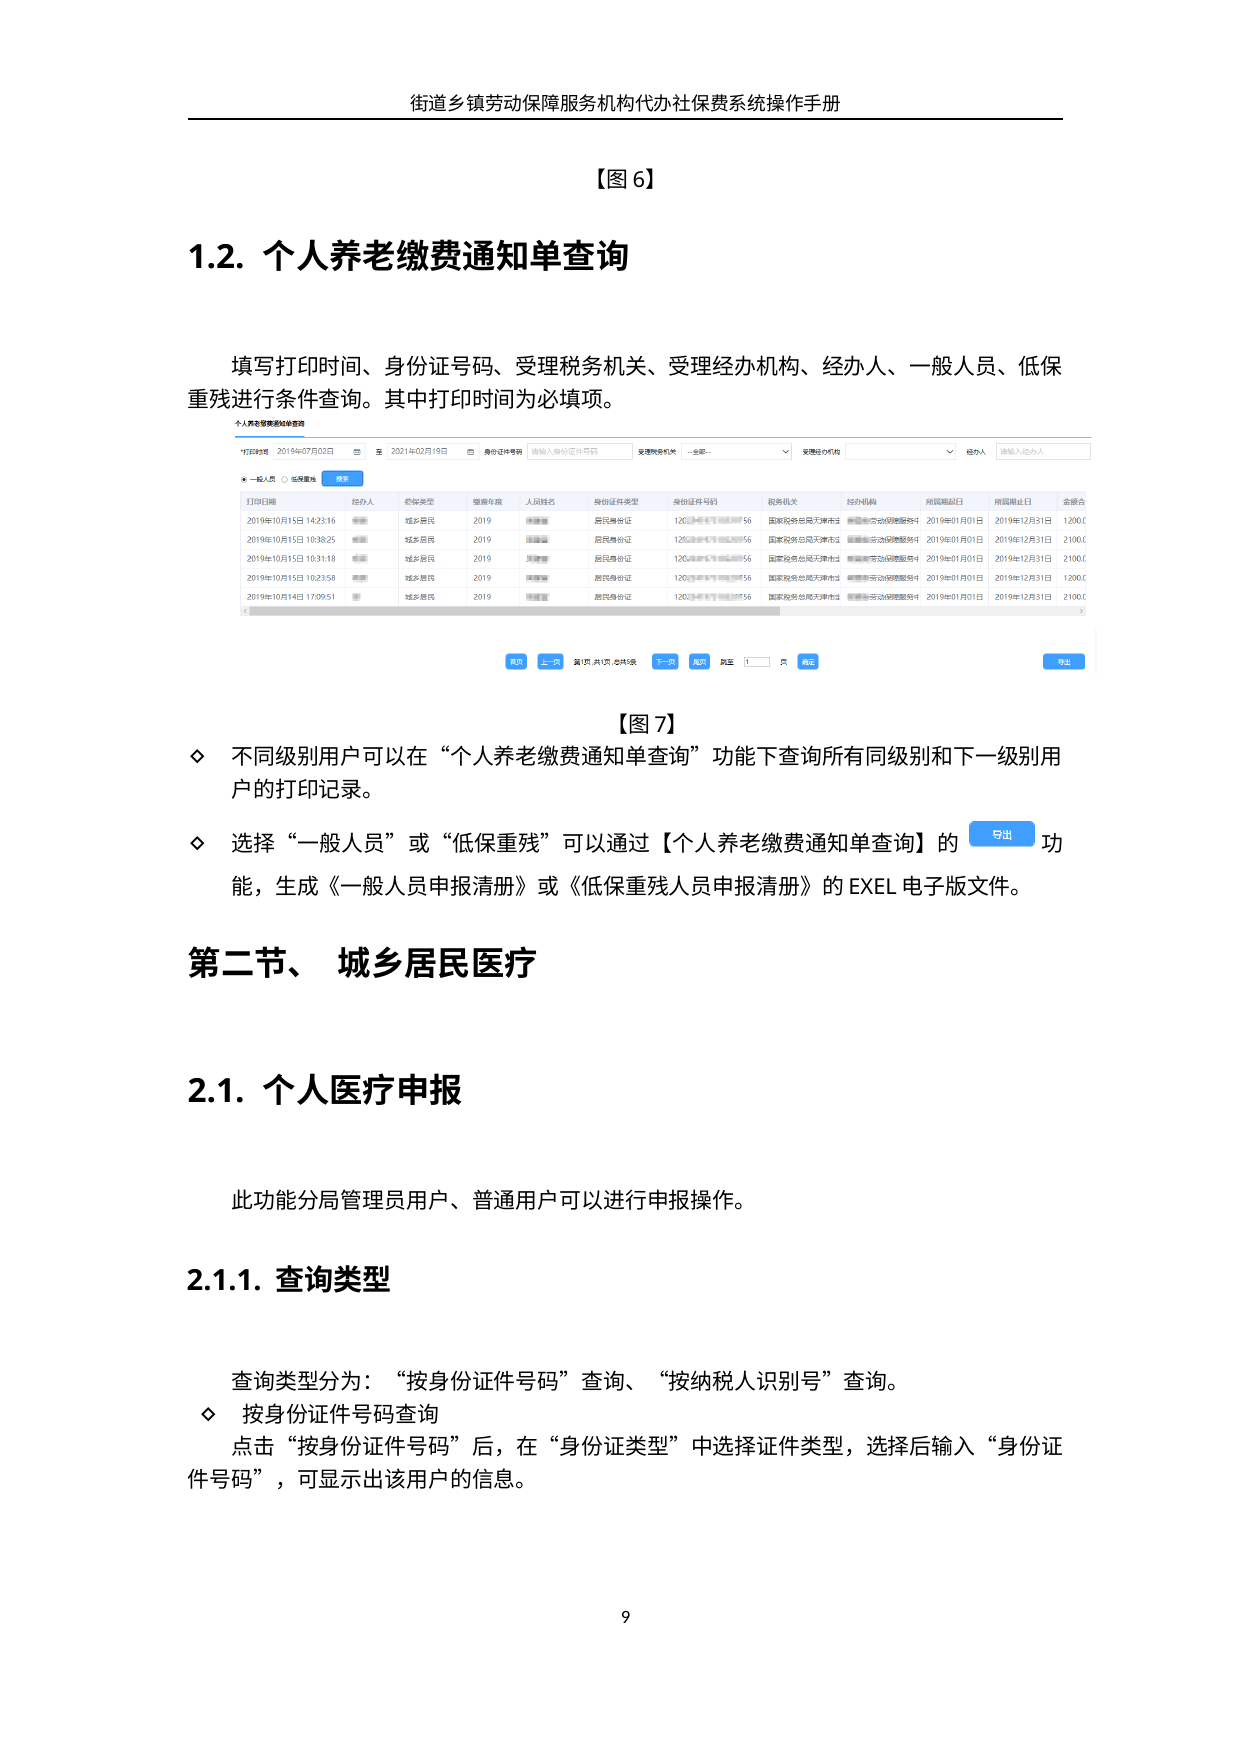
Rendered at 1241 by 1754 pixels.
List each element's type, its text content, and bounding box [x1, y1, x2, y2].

subtitle 个人养老缴费通知单查询 [187, 222, 1063, 287]
list 不同级别用户可以在“个人养老缴费通知单查询”功能下查询所有同级别和下一级别用户的打印记录。 [187, 739, 1063, 804]
list 按身份证件号码查询 [198, 1396, 1063, 1429]
subtitle 个人医疗申报 [187, 1056, 1063, 1121]
text 填写打印时间、身份证号码、受理税务机关、受理经办机构、经办人、一般人员、低保重残进行条件查询。其中打印时间为必填项。 [187, 349, 1063, 414]
list 选择“一般人员”或“低保重残”可以通过【个人养老缴费通知单查询】的功能，生成《一般人员申报清册》或《低保重残人员申报清册》的EXEL电子版文件。 [187, 804, 1063, 901]
subtitle 查询类型 [186, 1245, 1063, 1310]
text 点击“按身份证件号码”后，在“身份证类型”中选择证件类型，选择后输入“身份证件号码”，可显示出该用户的信息。 [187, 1429, 1063, 1494]
picture [963, 815, 1042, 852]
subtitle 城乡居民医疗 [187, 928, 1063, 993]
text 此功能分局管理员用户、普通用户可以进行申报操作。 [187, 1183, 1063, 1216]
text 查询类型分为：“按身份证件号码”查询、“按纳税人识别号”查询。 [187, 1364, 1063, 1396]
text 【图6】 [187, 162, 1063, 194]
text 【图7】 [187, 706, 1063, 739]
picture [231, 413, 1097, 682]
